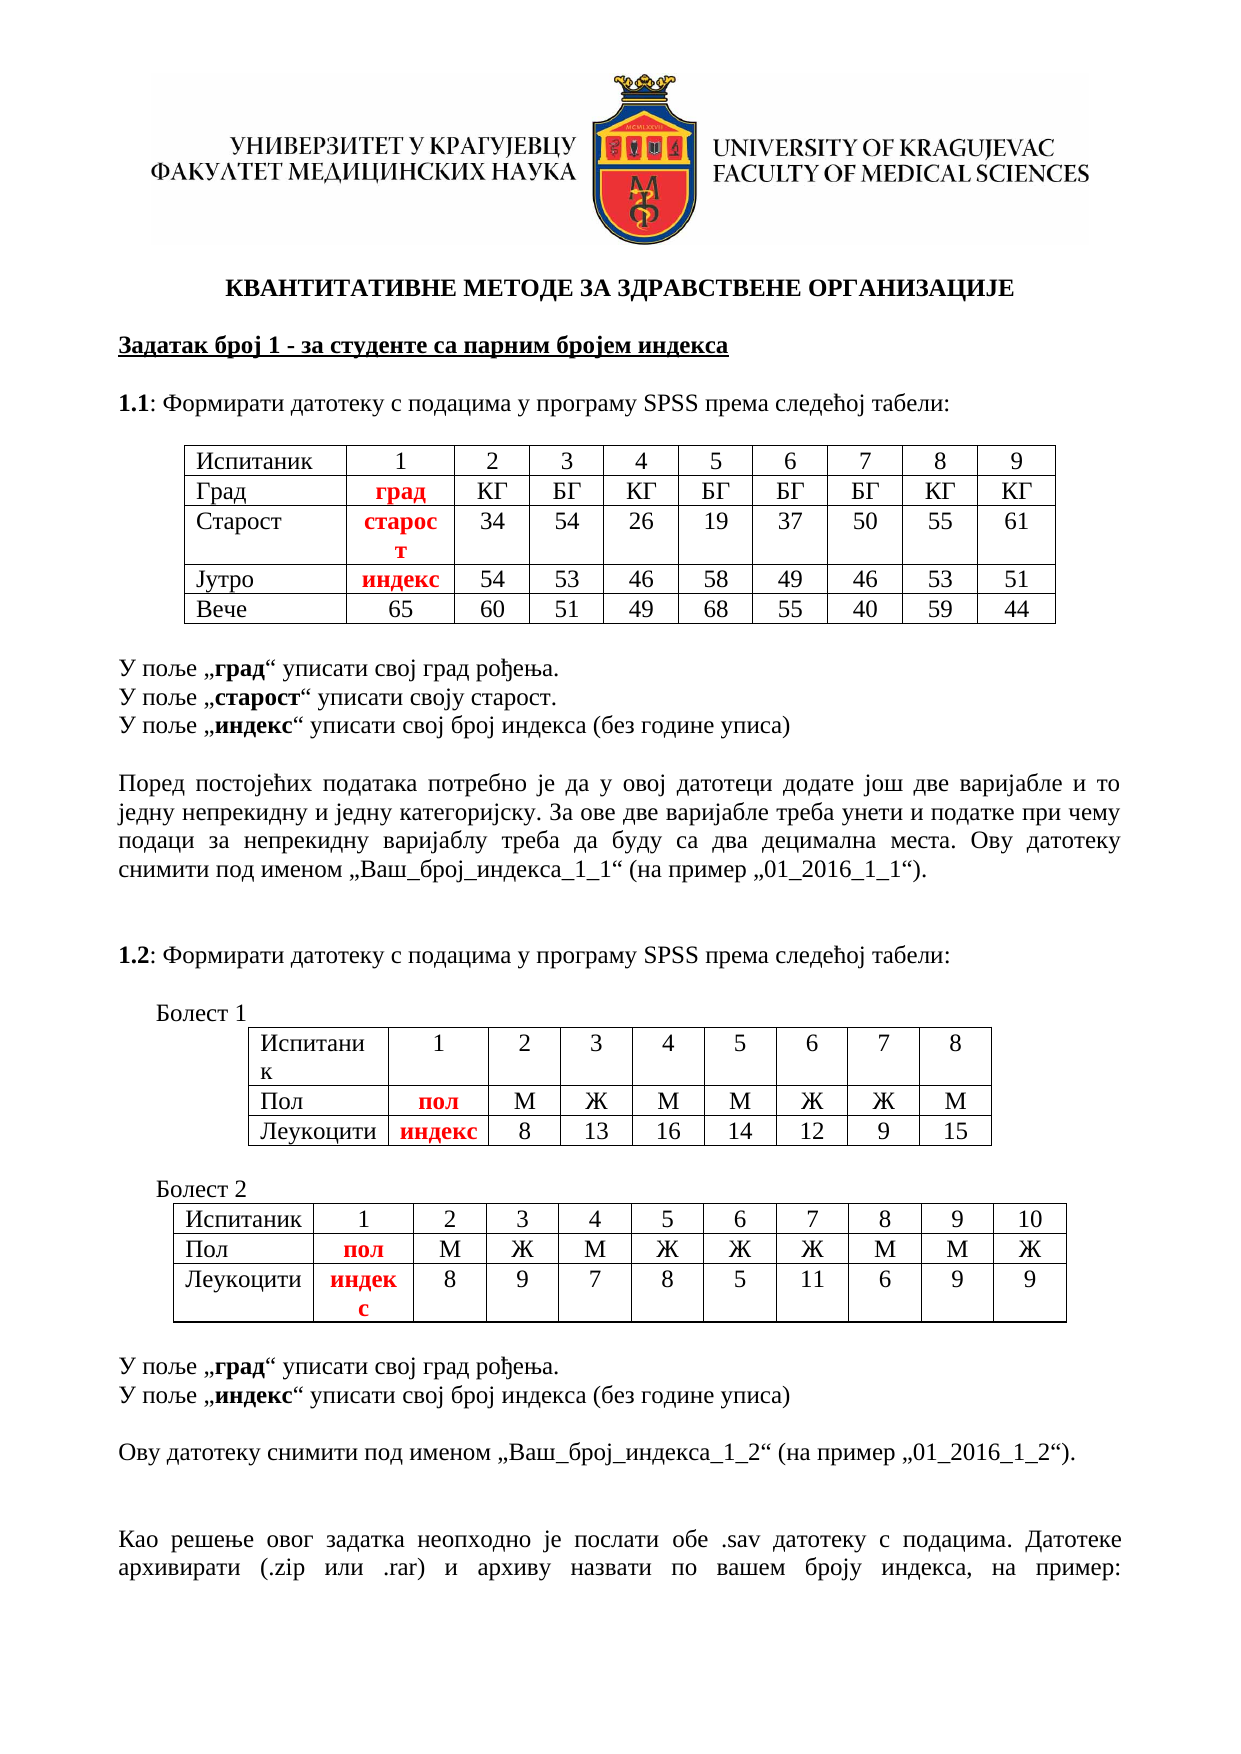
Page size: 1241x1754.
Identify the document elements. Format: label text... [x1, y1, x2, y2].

table_cell 50 [828, 506, 902, 563]
table_cell 6 [849, 1264, 921, 1321]
table_cell М [633, 1086, 704, 1115]
table_cell 61 [978, 506, 1055, 563]
table_header 3 [487, 1204, 558, 1233]
table_cell 16 [633, 1116, 704, 1145]
table_cell 59 [903, 594, 977, 623]
table_cell Ж [487, 1234, 558, 1263]
text Поред постојећих података потребно је да у овој датотеци додате још две варијабле и то једну непрекидну и једну категоријску. За ове две варијабле треба унети и податке при чему подаци за непрекидну варијаблу треба да буду са два децимална места. Ову датотеку снимити под именом „Ваш_број_индекса_1_1“ (на пример „01_2016_1_1“). [118, 768, 1122, 883]
table_cell 53 [530, 565, 603, 593]
table_cell 55 [903, 506, 977, 563]
table_cell М [922, 1234, 993, 1263]
table_header 7 [828, 446, 902, 475]
text Болест 2 [156, 1174, 1122, 1203]
table_header 8 [903, 446, 977, 475]
table_header 7 [848, 1028, 919, 1085]
table_cell 9 [487, 1264, 558, 1321]
table_header 8 [920, 1028, 991, 1085]
table_cell 15 [920, 1116, 991, 1145]
table_header Испитаник [249, 1028, 388, 1085]
table_header 5 [705, 1028, 776, 1085]
table_cell 5 [704, 1264, 776, 1321]
text У поље „индекс“ уписати свој број индекса (без године уписа) [118, 710, 1122, 739]
table_cell 8 [489, 1116, 560, 1145]
table_cell 7 [559, 1264, 631, 1321]
table_cell БГ [679, 476, 752, 505]
table_cell Јутро [185, 565, 346, 593]
table_header Испитаник [174, 1204, 313, 1233]
table_cell М [849, 1234, 921, 1263]
table_cell пол [314, 1234, 413, 1263]
table_header Испитаник [185, 446, 346, 475]
text 1.1: Формирати датотеку с подацима у програму SPSS према следећој табели: [118, 388, 1122, 417]
table_cell 65 [347, 594, 454, 623]
table_cell 12 [777, 1116, 847, 1145]
table_cell М [489, 1086, 560, 1115]
text У поље „старост“ уписати своју старост. [118, 682, 1122, 710]
table_cell Пол [174, 1234, 313, 1263]
table_cell 53 [903, 565, 977, 593]
table_cell КГ [604, 476, 678, 505]
table_cell индекс [314, 1264, 413, 1321]
table_cell 46 [828, 565, 902, 593]
text Задатак број 1 - за студенте са парним бројем индекса [118, 330, 1122, 359]
table_header 5 [632, 1204, 703, 1233]
table_cell 8 [632, 1264, 703, 1321]
table_cell 26 [604, 506, 678, 563]
table_cell пол [389, 1086, 488, 1115]
table_cell Ж [994, 1234, 1066, 1263]
table_cell Леукоцити [249, 1116, 388, 1145]
table_cell 51 [978, 565, 1055, 593]
table_header 1 [389, 1028, 488, 1085]
table_cell Леукоцити [174, 1264, 313, 1321]
table_cell 8 [414, 1264, 486, 1321]
table_cell Град [185, 476, 346, 505]
table_cell 58 [679, 565, 752, 593]
table_cell 44 [978, 594, 1055, 623]
table_header 1 [347, 446, 454, 475]
table_cell 11 [777, 1264, 848, 1321]
table_cell М [920, 1086, 991, 1115]
table_cell 54 [530, 506, 603, 563]
table_cell БГ [828, 476, 902, 505]
table_header 4 [559, 1204, 631, 1233]
table_cell Ж [704, 1234, 776, 1263]
table_cell БГ [530, 476, 603, 505]
table_header 3 [530, 446, 603, 475]
table_cell 34 [455, 506, 529, 563]
table_cell 51 [530, 594, 603, 623]
table_header 7 [777, 1204, 848, 1233]
table_cell 49 [753, 565, 827, 593]
table_cell М [414, 1234, 486, 1263]
text 1.2: Формирати датотеку с подацима у програму SPSS према следећој табели: [118, 940, 1122, 969]
table_cell БГ [753, 476, 827, 505]
text У поље „индекс“ уписати свој број индекса (без године уписа) [118, 1380, 1122, 1409]
table_cell Ж [848, 1086, 919, 1115]
table_cell град [347, 476, 454, 505]
table_cell М [559, 1234, 631, 1263]
table_cell 55 [753, 594, 827, 623]
table_cell Ж [777, 1234, 848, 1263]
table_cell Пол [249, 1086, 388, 1115]
text У поље „град“ уписати свој град рођења. [118, 1351, 1122, 1380]
picture [151, 73, 1089, 245]
text У поље „град“ уписати свој град рођења. [118, 653, 1122, 682]
table_header 2 [414, 1204, 486, 1233]
table_header 6 [753, 446, 827, 475]
table_header 6 [704, 1204, 776, 1233]
table_cell КГ [903, 476, 977, 505]
table_cell 40 [828, 594, 902, 623]
table_cell 14 [705, 1116, 776, 1145]
table_header 2 [489, 1028, 560, 1085]
table_cell КГ [978, 476, 1055, 505]
table_header 9 [978, 446, 1055, 475]
text Болест 1 [156, 998, 1122, 1027]
table_cell индекс [389, 1116, 488, 1145]
table_cell Вече [185, 594, 346, 623]
table_cell старост [347, 506, 454, 563]
table_cell 68 [679, 594, 752, 623]
table_cell 19 [679, 506, 752, 563]
table_header 5 [679, 446, 752, 475]
table_cell 54 [455, 565, 529, 593]
table_header 3 [561, 1028, 632, 1085]
table_cell индекс [347, 565, 454, 593]
text Ову датотеку снимити под именом „Ваш_број_индекса_1_2“ (на пример „01_2016_1_2“). [118, 1437, 1122, 1466]
table_header 2 [455, 446, 529, 475]
table_cell Ж [777, 1086, 847, 1115]
table_header 10 [994, 1204, 1066, 1233]
table_cell Ж [632, 1234, 703, 1263]
table_cell 49 [604, 594, 678, 623]
table_cell 37 [753, 506, 827, 563]
table_header 9 [922, 1204, 993, 1233]
table_cell Ж [561, 1086, 632, 1115]
table_cell 60 [455, 594, 529, 623]
table_cell 46 [604, 565, 678, 593]
table_cell М [705, 1086, 776, 1115]
table_header 8 [849, 1204, 921, 1233]
table_cell Старост [185, 506, 346, 563]
table_cell 9 [922, 1264, 993, 1321]
table_cell 9 [994, 1264, 1066, 1321]
table_header 4 [633, 1028, 704, 1085]
table_header 1 [314, 1204, 413, 1233]
table_cell 9 [848, 1116, 919, 1145]
table_cell КГ [455, 476, 529, 505]
table_header 4 [604, 446, 678, 475]
table_cell 13 [561, 1116, 632, 1145]
table_header 6 [777, 1028, 847, 1085]
